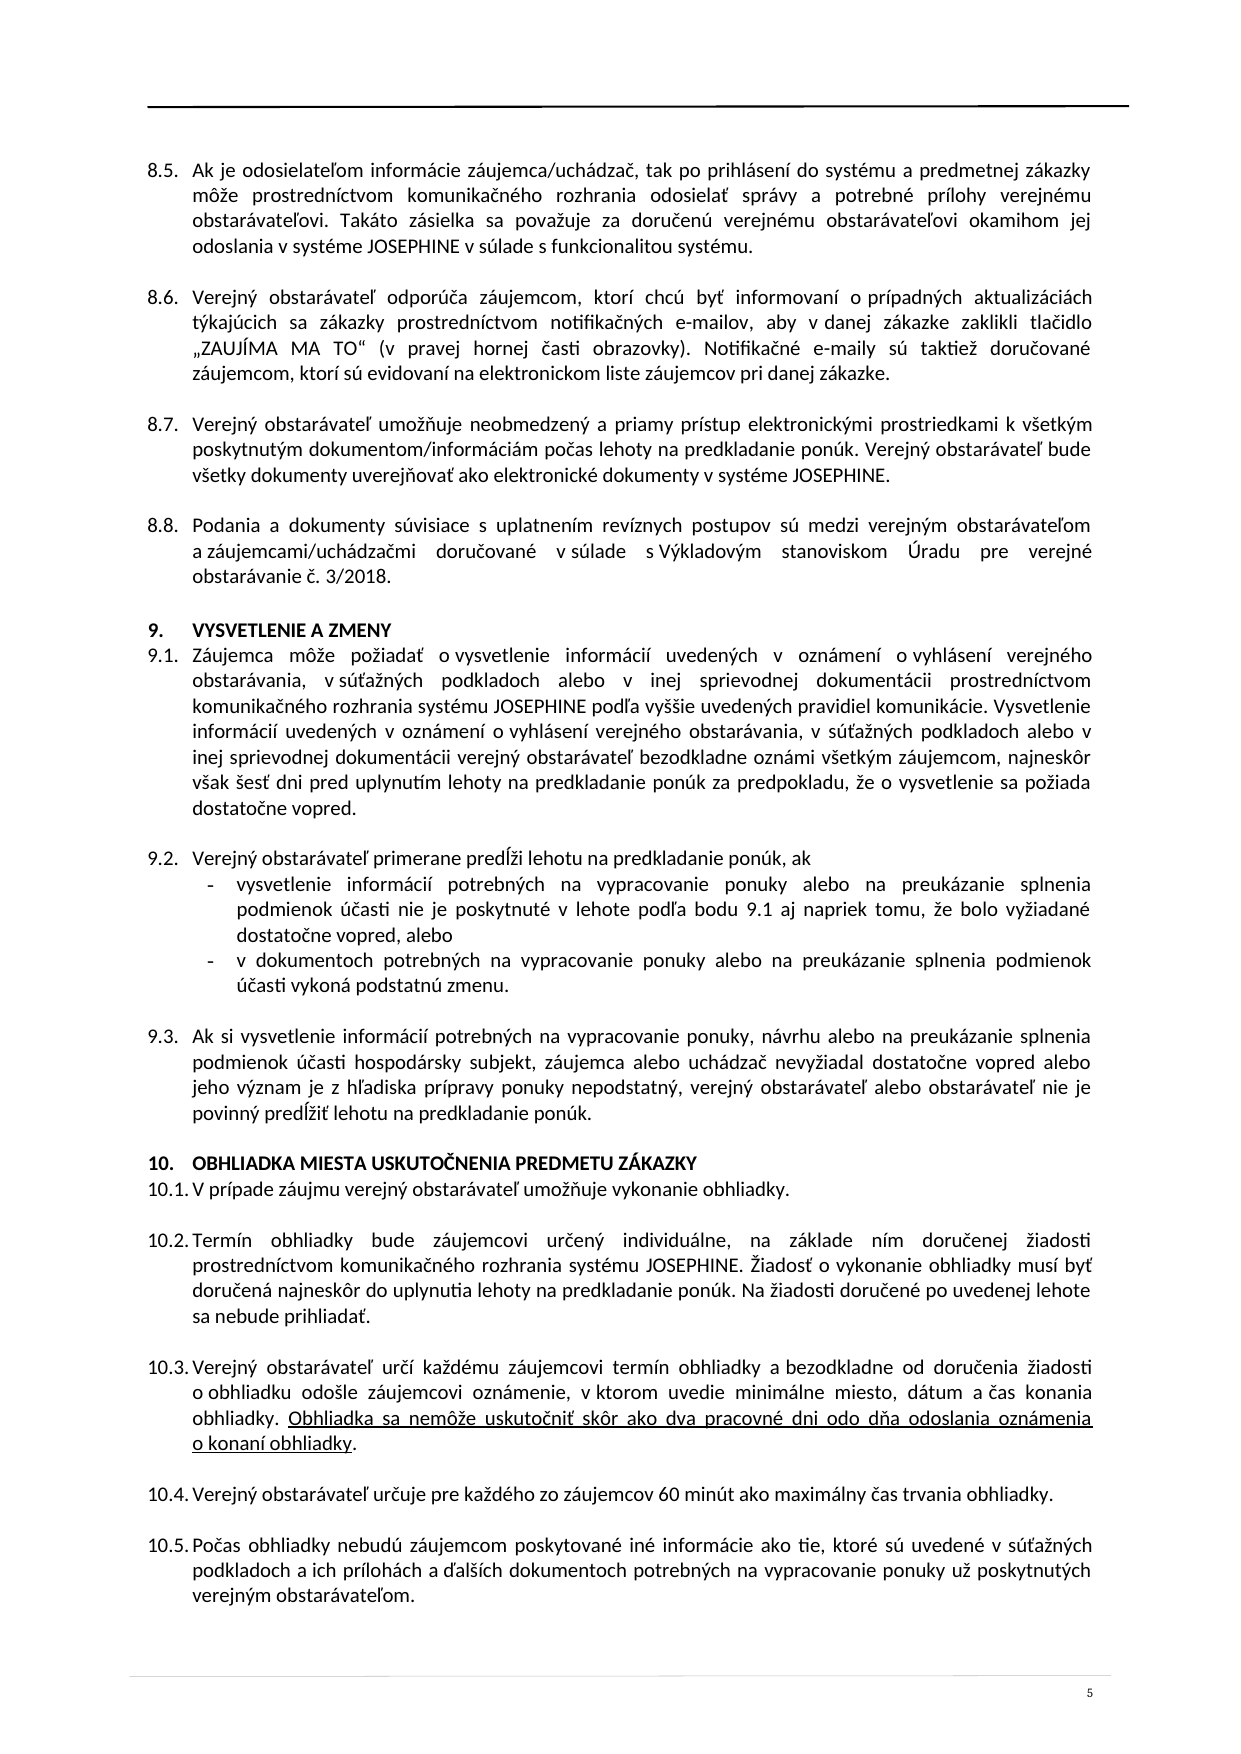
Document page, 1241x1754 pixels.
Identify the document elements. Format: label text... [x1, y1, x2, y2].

list Počas obhliadky nebudú záujemcom poskytované iné informácie ako tie, ktoré sú uvedené v súťažných podkladoch a ich prílohách a ďalších dokumentoch potrebných na vypracovanie ponuky už poskytnutých verejným obstarávateľom. [147, 1532, 1092, 1608]
list Verejný obstarávateľ určuje pre každého zo záujemcov 60 minút ako maximálny čas trvania obhliadky. [147, 1481, 1092, 1506]
list Termín obhliadky bude záujemcovi určený individuálne, na základe ním doručenej žiadosti prostredníctvom komunikačného rozhrania systému JOSEPHINE. Žiadosť o vykonanie obhliadky musí byť doručená najneskôr do uplynutia lehoty na predkladanie ponúk. Na žiadosti doručené po uvedenej lehote sa nebude prihliadať. [147, 1227, 1092, 1328]
list v dokumentoch potrebných na vypracovanie ponuky alebo na preukázanie splnenia podmienok účasti vykoná podstatnú zmenu. [207, 947, 1092, 998]
list Podania a dokumenty súvisiace s uplatnením revíznych postupov sú medzi verejným obstarávateľom a záujemcami/uchádzačmi doručované v súlade s Výkladovým stanoviskom Úradu pre verejné obstarávanie č. 3/2018. [147, 513, 1092, 589]
list VYSVETLENIE A ZMENY [148, 617, 1092, 642]
list Verejný obstarávateľ určí každému záujemcovi termín obhliadky a bezodkladne od doručenia žiadosti o obhliadku odošle záujemcovi oznámenie, v ktorom uvedie minimálne miesto, dátum a čas konania obhliadky. Obhliadka sa nemôže uskutočniť skôr ako dva pracovné dni odo dňa odoslania oznámenia o konaní obhliadky. [147, 1354, 1092, 1456]
list Záujemca môže požiadať o vysvetlenie informácií uvedených v oznámení o vyhlásení verejného obstarávania, v súťažných podkladoch alebo v inej sprievodnej dokumentácii prostredníctvom komunikačného rozhrania systému JOSEPHINE podľa vyššie uvedených pravidiel komunikácie. Vysvetlenie informácií uvedených v oznámení o vyhlásení verejného obstarávania, v súťažných podkladoch alebo v inej sprievodnej dokumentácii verejný obstarávateľ bezodkladne oznámi všetkým záujemcom, najneskôr však šesť dni pred uplynutím lehoty na predkladanie ponúk za predpokladu, že o vysvetlenie sa požiada dostatočne vopred. [147, 642, 1092, 820]
list Ak je odosielateľom informácie záujemca/uchádzač, tak po prihlásení do systému a predmetnej zákazky môže prostredníctvom komunikačného rozhrania odosielať správy a potrebné prílohy verejnému obstarávateľovi. Takáto zásielka sa považuje za doručenú verejnému obstarávateľovi okamihom jej odoslania v systéme JOSEPHINE v súlade s funkcionalitou systému. [147, 157, 1092, 258]
list Verejný obstarávateľ odporúča záujemcom, ktorí chcú byť informovaní o prípadných aktualizáciách týkajúcich sa zákazky prostredníctvom notifikačných e-mailov, aby v danej zákazke zaklikli tlačidlo „ZAUJÍMA MA TO“ (v pravej hornej časti obrazovky). Notifikačné e-maily sú taktiež doručované záujemcom, ktorí sú evidovaní na elektronickom liste záujemcov pri danej zákazke. [147, 284, 1092, 386]
list Verejný obstarávateľ umožňuje neobmedzený a priamy prístup elektronickými prostriedkami k všetkým poskytnutým dokumentom/informáciám počas lehoty na predkladanie ponúk. Verejný obstarávateľ bude všetky dokumenty uverejňovať ako elektronické dokumenty v systéme JOSEPHINE. [147, 411, 1092, 487]
list V prípade záujmu verejný obstarávateľ umožňuje vykonanie obhliadky. [147, 1176, 1092, 1201]
list Verejný obstarávateľ primerane predĺži lehotu na predkladanie ponúk, ak [147, 846, 1092, 871]
list Ak si vysvetlenie informácií potrebných na vypracovanie ponuky, návrhu alebo na preukázanie splnenia podmienok účasti hospodársky subjekt, záujemca alebo uchádzač nevyžiadal dostatočne vopred alebo jeho význam je z hľadiska prípravy ponuky nepodstatný, verejný obstarávateľ alebo obstarávateľ nie je povinný predĺžiť lehotu na predkladanie ponúk. [147, 1023, 1092, 1125]
list OBHLIADKA MIESTA USKUTOČNENIA PREDMETU ZÁKAZKY [148, 1151, 1092, 1176]
list vysvetlenie informácií potrebných na vypracovanie ponuky alebo na preukázanie splnenia podmienok účasti nie je poskytnuté v lehote podľa bodu 9.1 aj napriek tomu, že bolo vyžiadané dostatočne vopred, alebo [207, 871, 1092, 947]
